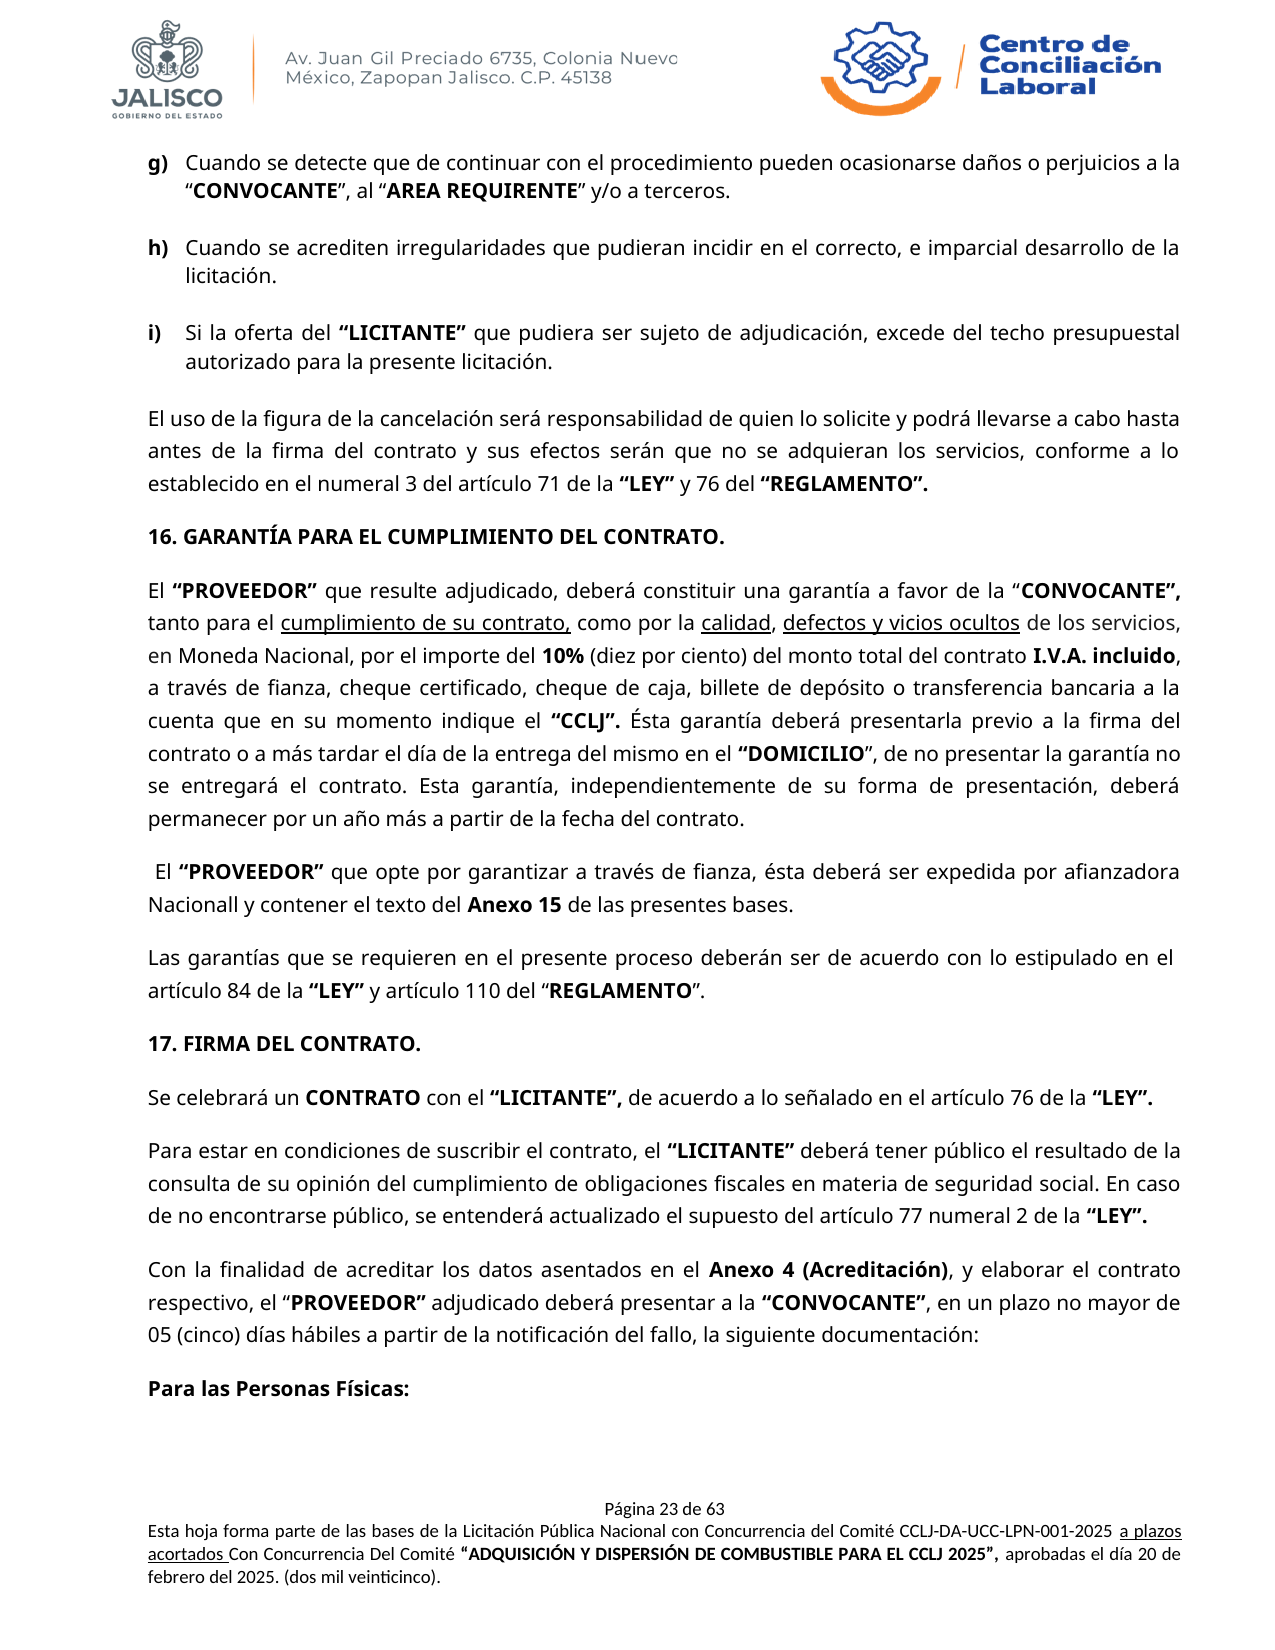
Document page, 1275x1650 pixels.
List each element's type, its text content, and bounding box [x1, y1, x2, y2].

text Con la finalidad de acreditar los datos asentados en el Anexo 4 (Acreditación), y elaborar el contrato respectivo, el “PROVEEDOR” adjudicado deberá presentar a la “CONVOCANTE”, en un plazo no mayor de 05 (cinco) días hábiles a partir de la notificación del fallo, la siguiente documentación: [148, 1255, 1181, 1349]
list Cuando se detecte que de continuar con el procedimiento pueden ocasionarse daños o perjuicios a la “CONVOCANTE”, al “AREA REQUIRENTE” y/o a terceros. [148, 148, 1181, 204]
text Para estar en condiciones de suscribir el contrato, el “LICITANTE” deberá tener público el resultado de la consulta de su opinión del cumplimiento de obligaciones fiscales en materia de seguridad social. En caso de no encontrarse público, se entenderá actualizado el supuesto del artículo 77 numeral 2 de la “LEY”. [148, 1136, 1181, 1230]
picture [102, 19, 677, 122]
text 17. FIRMA DEL CONTRATO. [148, 1029, 1181, 1058]
text El “PROVEEDOR” que opte por garantizar a través de fianza, ésta deberá ser expedida por afianzadora Nacionall y contener el texto del Anexo 15 de las presentes bases. [148, 857, 1181, 918]
text El “PROVEEDOR” que resulte adjudicado, deberá constituir una garantía a favor de la “CONVOCANTE”, tanto para el cumplimiento de su contrato, como por la calidad, defectos y vicios ocultos de los servicios, en Moneda Nacional, por el importe del 10% (diez por ciento) del monto total del contrato I.V.A. incluido, a través de fianza, cheque certificado, cheque de caja, billete de depósito o transferencia bancaria a la cuenta que en su momento indique el “CCLJ”. Ésta garantía deberá presentarla previo a la firma del contrato o a más tardar el día de la entrega del mismo en el “DOMICILIO”, de no presentar la garantía no se entregará el contrato. Esta garantía, independientemente de su forma de presentación, deberá permanecer por un año más a partir de la fecha del contrato. [148, 576, 1181, 832]
text Se celebrará un CONTRATO con el “LICITANTE”, de acuerdo a lo señalado en el artículo 76 de la “LEY”. [148, 1083, 1181, 1111]
list Cuando se acrediten irregularidades que pudieran incidir en el correcto, e imparcial desarrollo de la licitación. [148, 233, 1181, 290]
text El uso de la figura de la cancelación será responsabilidad de quien lo solicite y podrá llevarse a cabo hasta antes de la firma del contrato y sus efectos serán que no se adquieran los servicios, conforme a lo establecido en el numeral 3 del artículo 71 de la “LEY” y 76 del “REGLAMENTO”. [148, 404, 1181, 497]
text 16. GARANTÍA PARA EL CUMPLIMIENTO DEL CONTRATO. [148, 522, 1181, 551]
text Las garantías que se requieren en el presente proceso deberán ser de acuerdo con lo estipulado en el artículo 84 de la “LEY” y artículo 110 del “REGLAMENTO”. [148, 943, 1176, 1004]
text Para las Personas Físicas: [148, 1374, 1181, 1402]
picture [800, 12, 1222, 130]
list Si la oferta del “LICITANTE” que pudiera ser sujeto de adjudicación, excede del techo presupuestal autorizado para la presente licitación. [148, 318, 1181, 375]
